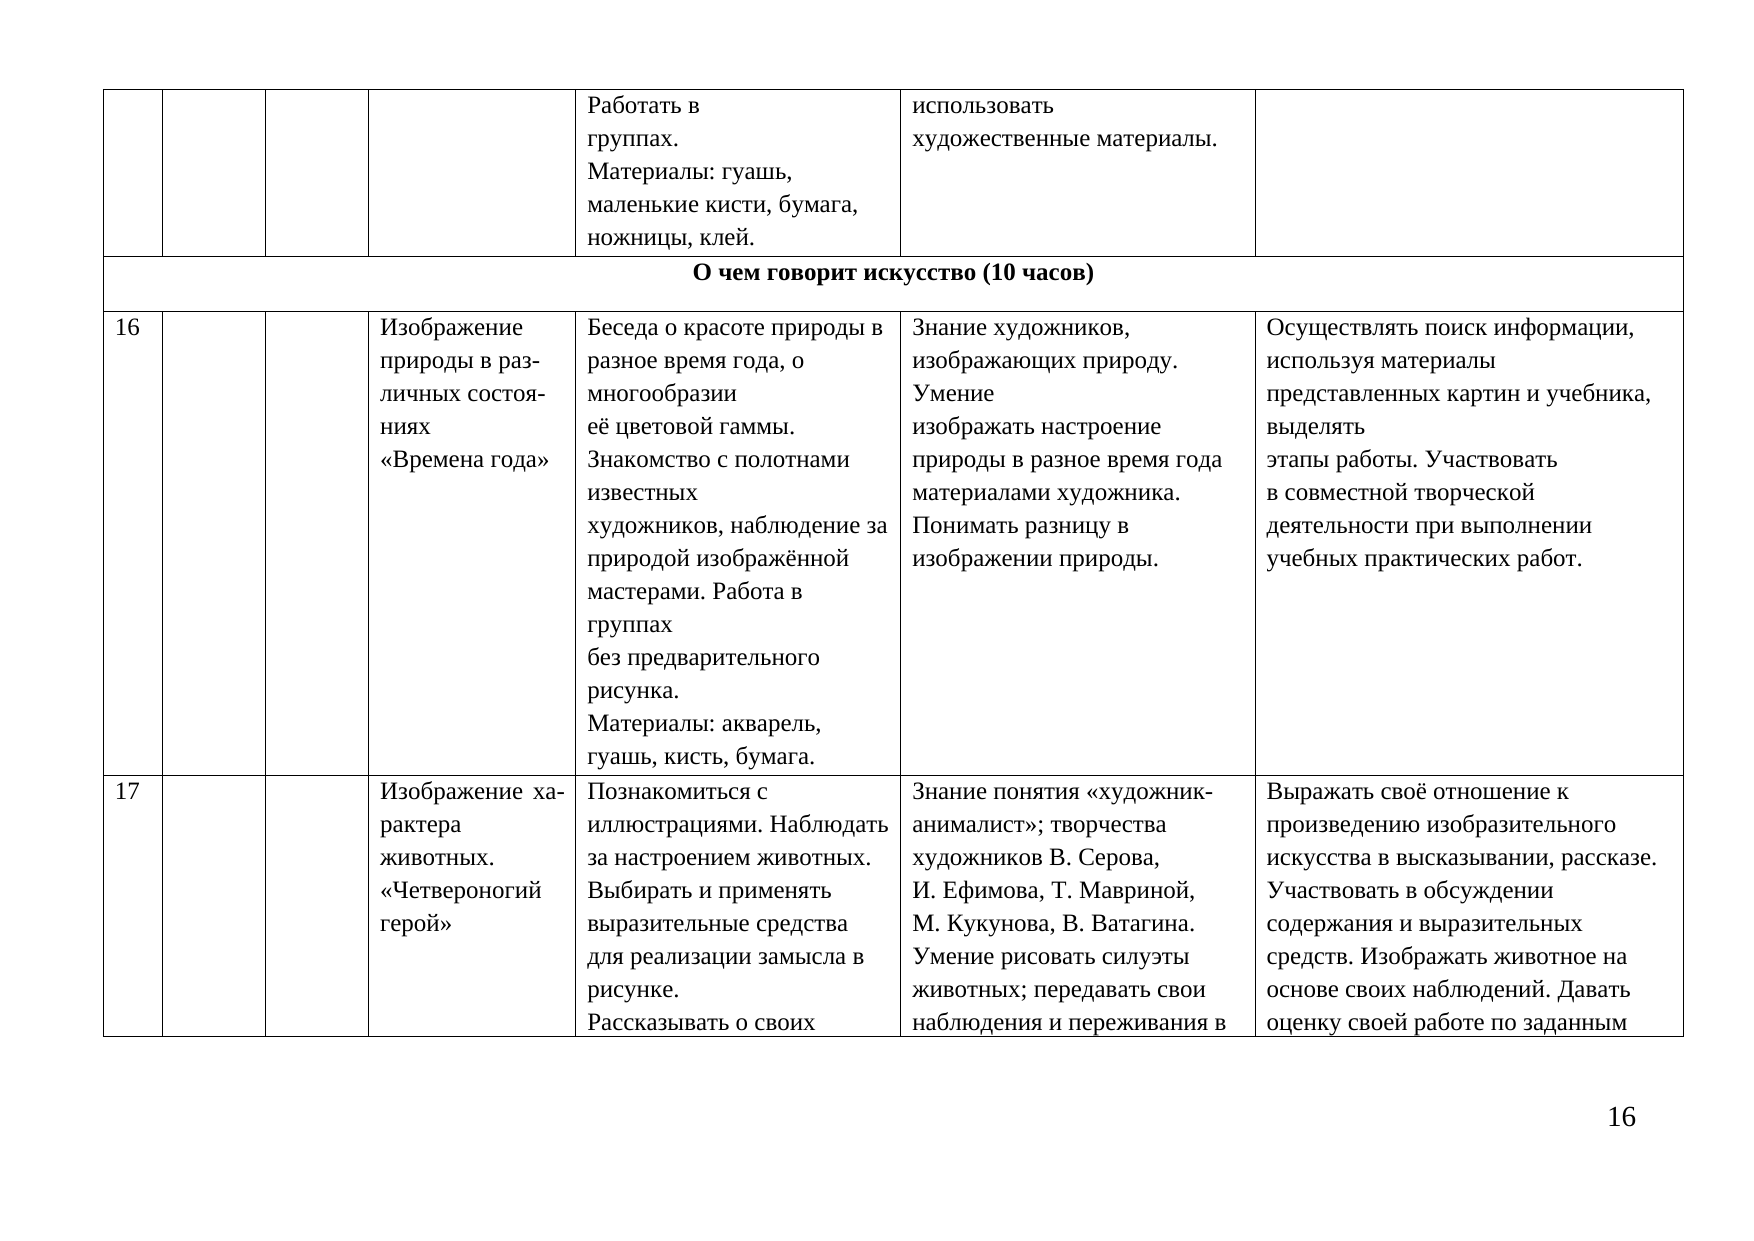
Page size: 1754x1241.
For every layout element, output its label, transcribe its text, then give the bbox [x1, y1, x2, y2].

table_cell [901, 776, 1255, 1036]
table_cell [163, 776, 265, 1036]
table_cell [163, 90, 265, 256]
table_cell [1256, 90, 1683, 256]
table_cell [901, 90, 1255, 256]
table_cell 15 [104, 90, 162, 256]
table_cell Знание художников, изображающих природу. Умение изображать настроение природы в разное время года материалами художника. Понимать разницу в изображении природы. [901, 312, 1255, 775]
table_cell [369, 776, 575, 1036]
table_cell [369, 90, 575, 256]
table_cell О чем говорит искусство (10 часов) [104, 257, 1683, 311]
table_cell 17 [104, 776, 162, 1036]
table_cell Осуществлять поиск информации, используя материалы представленных картин и учебника, выделять этапы работы. Участвовать в совместной творческой деятельности при выполнении учебных практических работ. [1256, 312, 1683, 775]
table_cell 16 [104, 312, 162, 775]
table_cell [266, 312, 368, 775]
table_cell [163, 312, 265, 775]
table_cell [266, 90, 368, 256]
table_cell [1256, 776, 1683, 1036]
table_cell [576, 776, 900, 1036]
table_cell Изображение природы в различных состояниях «Времена года» [369, 312, 575, 775]
table_cell Беседа о красоте природы в разное время года, о многообразии её цветовой гаммы. Знакомство с полотнами известных художников, наблюдение за природой изображённой мастерами. Работа в группах без предварительного рисунка. Материалы: акварель, гуашь, кисть, бумага. [576, 312, 900, 775]
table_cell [576, 90, 900, 256]
table_cell [266, 776, 368, 1036]
